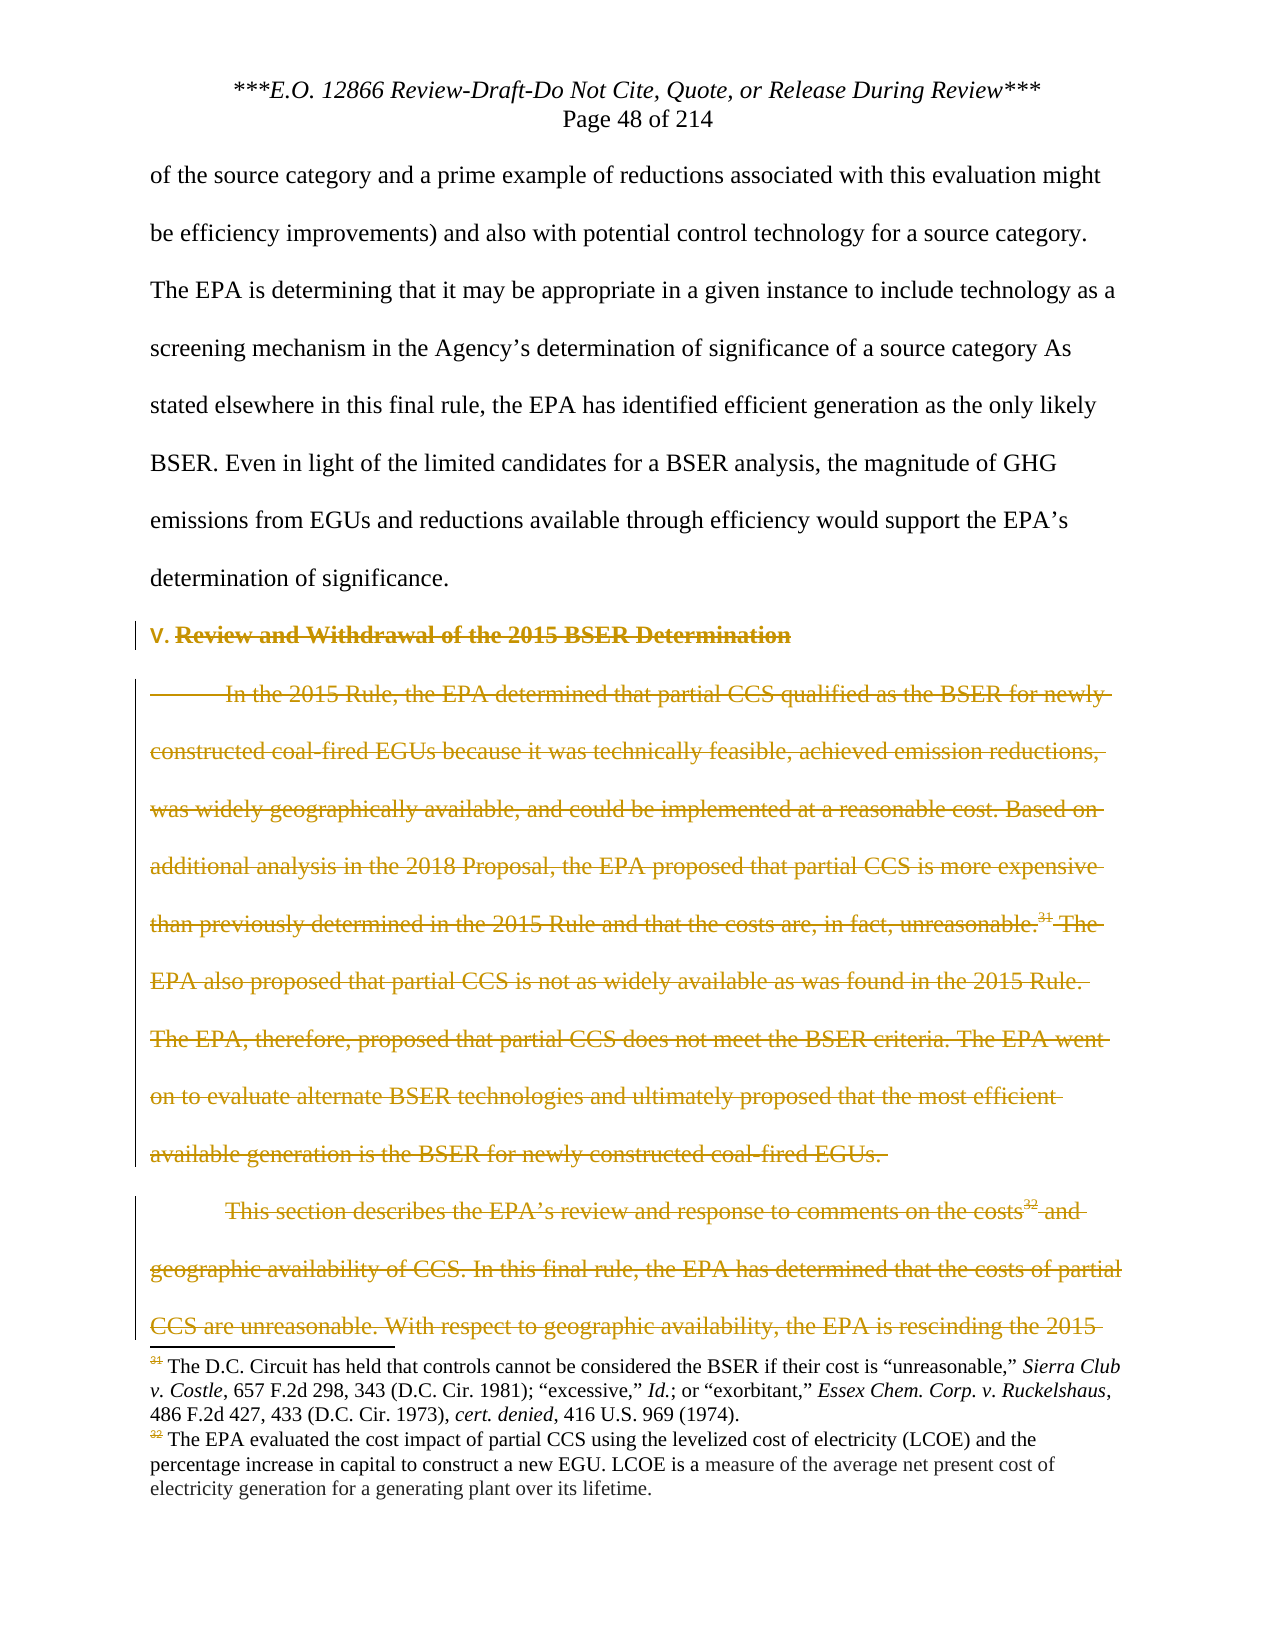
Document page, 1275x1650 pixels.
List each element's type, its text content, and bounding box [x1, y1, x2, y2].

text V. [150, 621, 1125, 649]
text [150, 161, 1125, 592]
